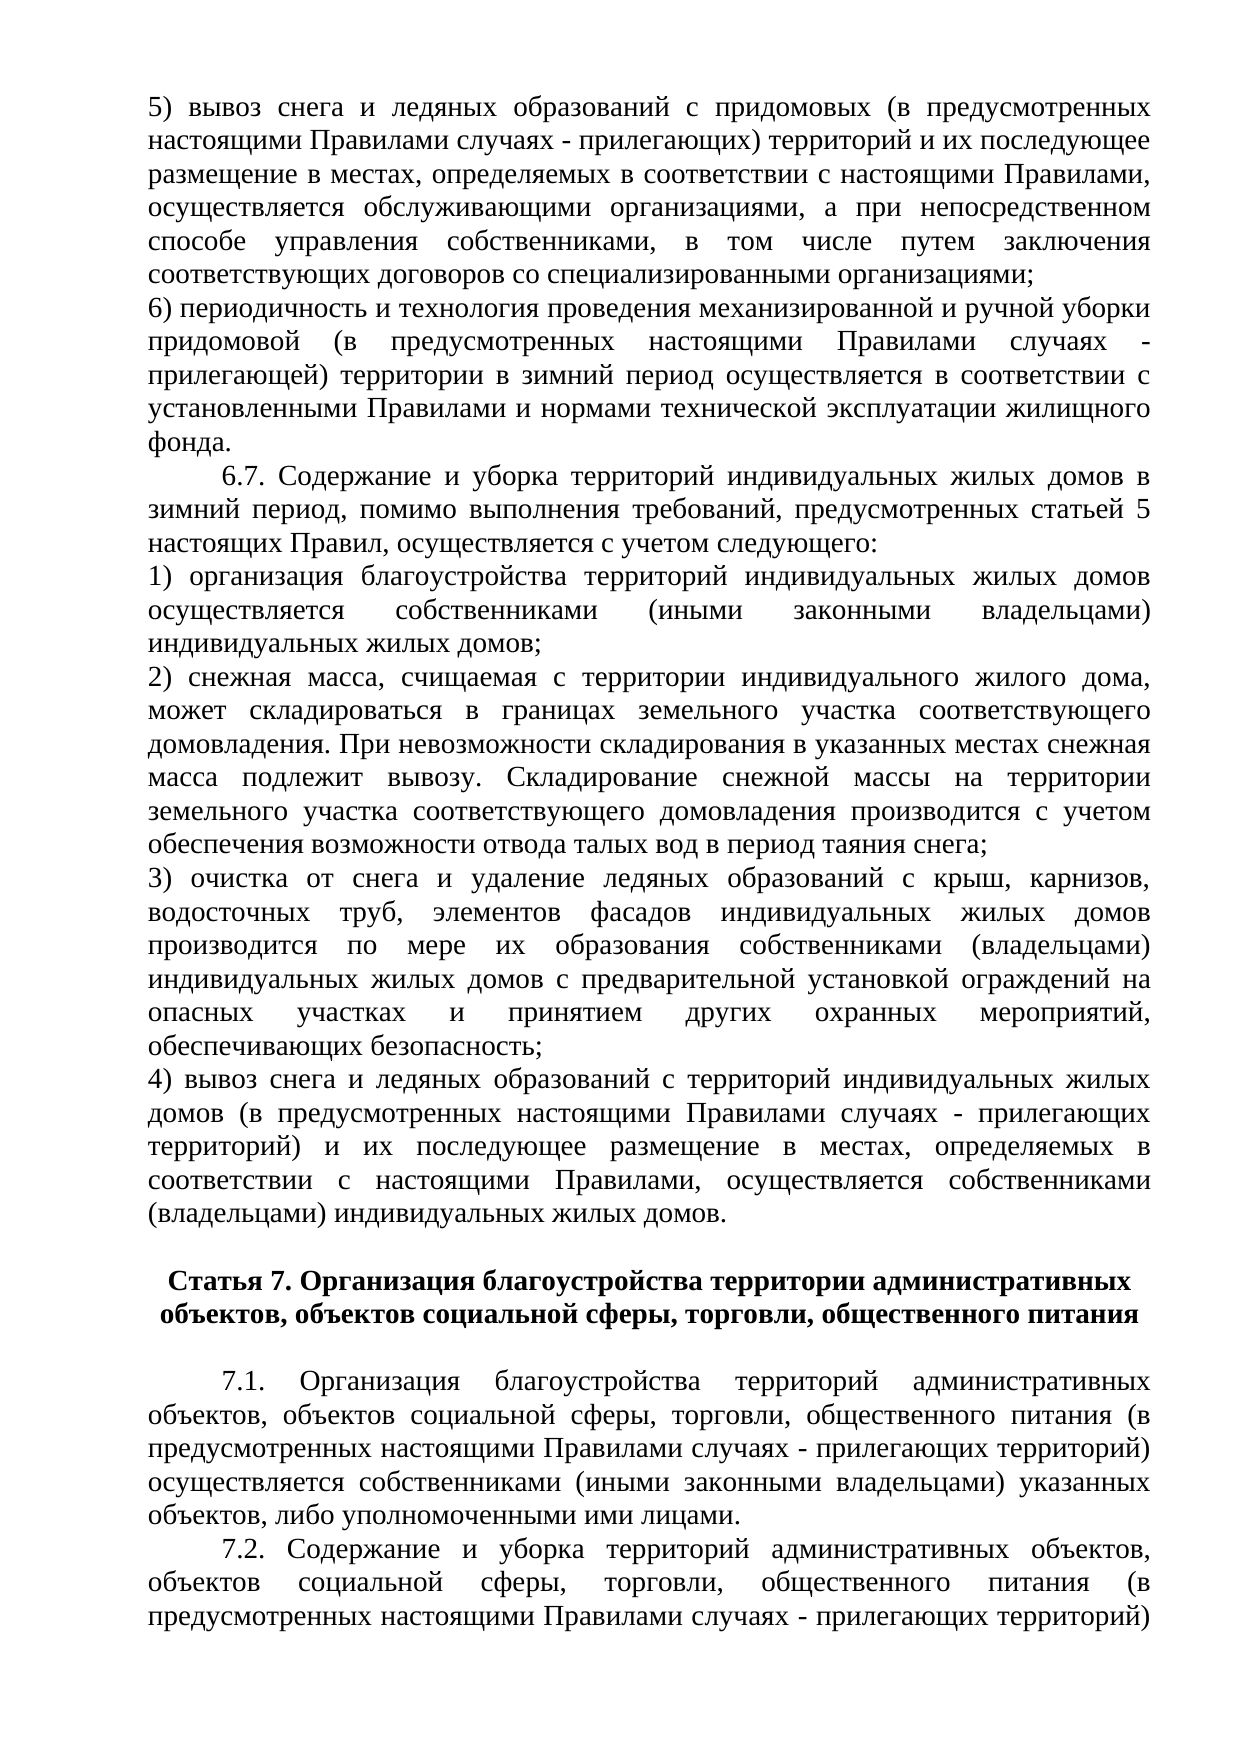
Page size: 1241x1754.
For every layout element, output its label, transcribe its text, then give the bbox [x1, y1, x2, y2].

text 1) организация благоустройства территорий индивидуальных жилых домов осуществляется собственниками (иными законными владельцами) индивидуальных жилых домов; [148, 558, 1152, 659]
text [148, 1531, 1152, 1632]
text 4) вывоз снега и ледяных образований с территорий индивидуальных жилых домов (в предусмотренных настоящими Правилами случаях - прилегающих территорий) и их последующее размещение в местах, определяемых в соответствии с настоящими Правилами, осуществляется собственниками (владельцами) индивидуальных жилых домов. [148, 1061, 1152, 1229]
text 5) вывоз снега и ледяных образований с придомовых (в предусмотренных настоящими Правилами случаях - прилегающих) территорий и их последующее размещение в местах, определяемых в соответствии с настоящими Правилами, осуществляется обслуживающими организациями, а при непосредственном способе управления собственниками, в том числе путем заключения соответствующих договоров со специализированными организациями; [148, 89, 1152, 290]
text 6) периодичность и технология проведения механизированной и ручной уборки придомовой (в предусмотренных настоящими Правилами случаях - прилегающей) территории в зимний период осуществляется в соответствии с установленными Правилами и нормами технической эксплуатации жилищного фонда. [148, 290, 1152, 458]
text 3) очистка от снега и удаление ледяных образований с крыш, карнизов, водосточных труб, элементов фасадов индивидуальных жилых домов производится по мере их образования собственниками (владельцами) индивидуальных жилых домов с предварительной установкой ограждений на опасных участках и принятием других охранных мероприятий, обеспечивающих безопасность; [148, 860, 1152, 1061]
text Статья 7. Организация благоустройства территории административных объектов, объектов социальной сферы, торговли, общественного питания [148, 1263, 1152, 1330]
text 2) снежная масса, счищаемая с территории индивидуального жилого дома, может складироваться в границах земельного участка соответствующего домовладения. При невозможности складирования в указанных местах снежная масса подлежит вывозу. Складирование снежной массы на территории земельного участка соответствующего домовладения производится с учетом обеспечения возможности отвода талых вод в период таяния снега; [148, 659, 1152, 860]
text 6.7. Содержание и уборка территорий индивидуальных жилых домов в зимний период, помимо выполнения требований, предусмотренных статьей 5 настоящих Правил, осуществляется с учетом следующего: [148, 458, 1152, 558]
text 7.1. Организация благоустройства территорий административных объектов, объектов социальной сферы, торговли, общественного питания (в предусмотренных настоящими Правилами случаях - прилегающих территорий) осуществляется собственниками (иными законными владельцами) указанных объектов, либо уполномоченными ими лицами. [148, 1363, 1152, 1531]
